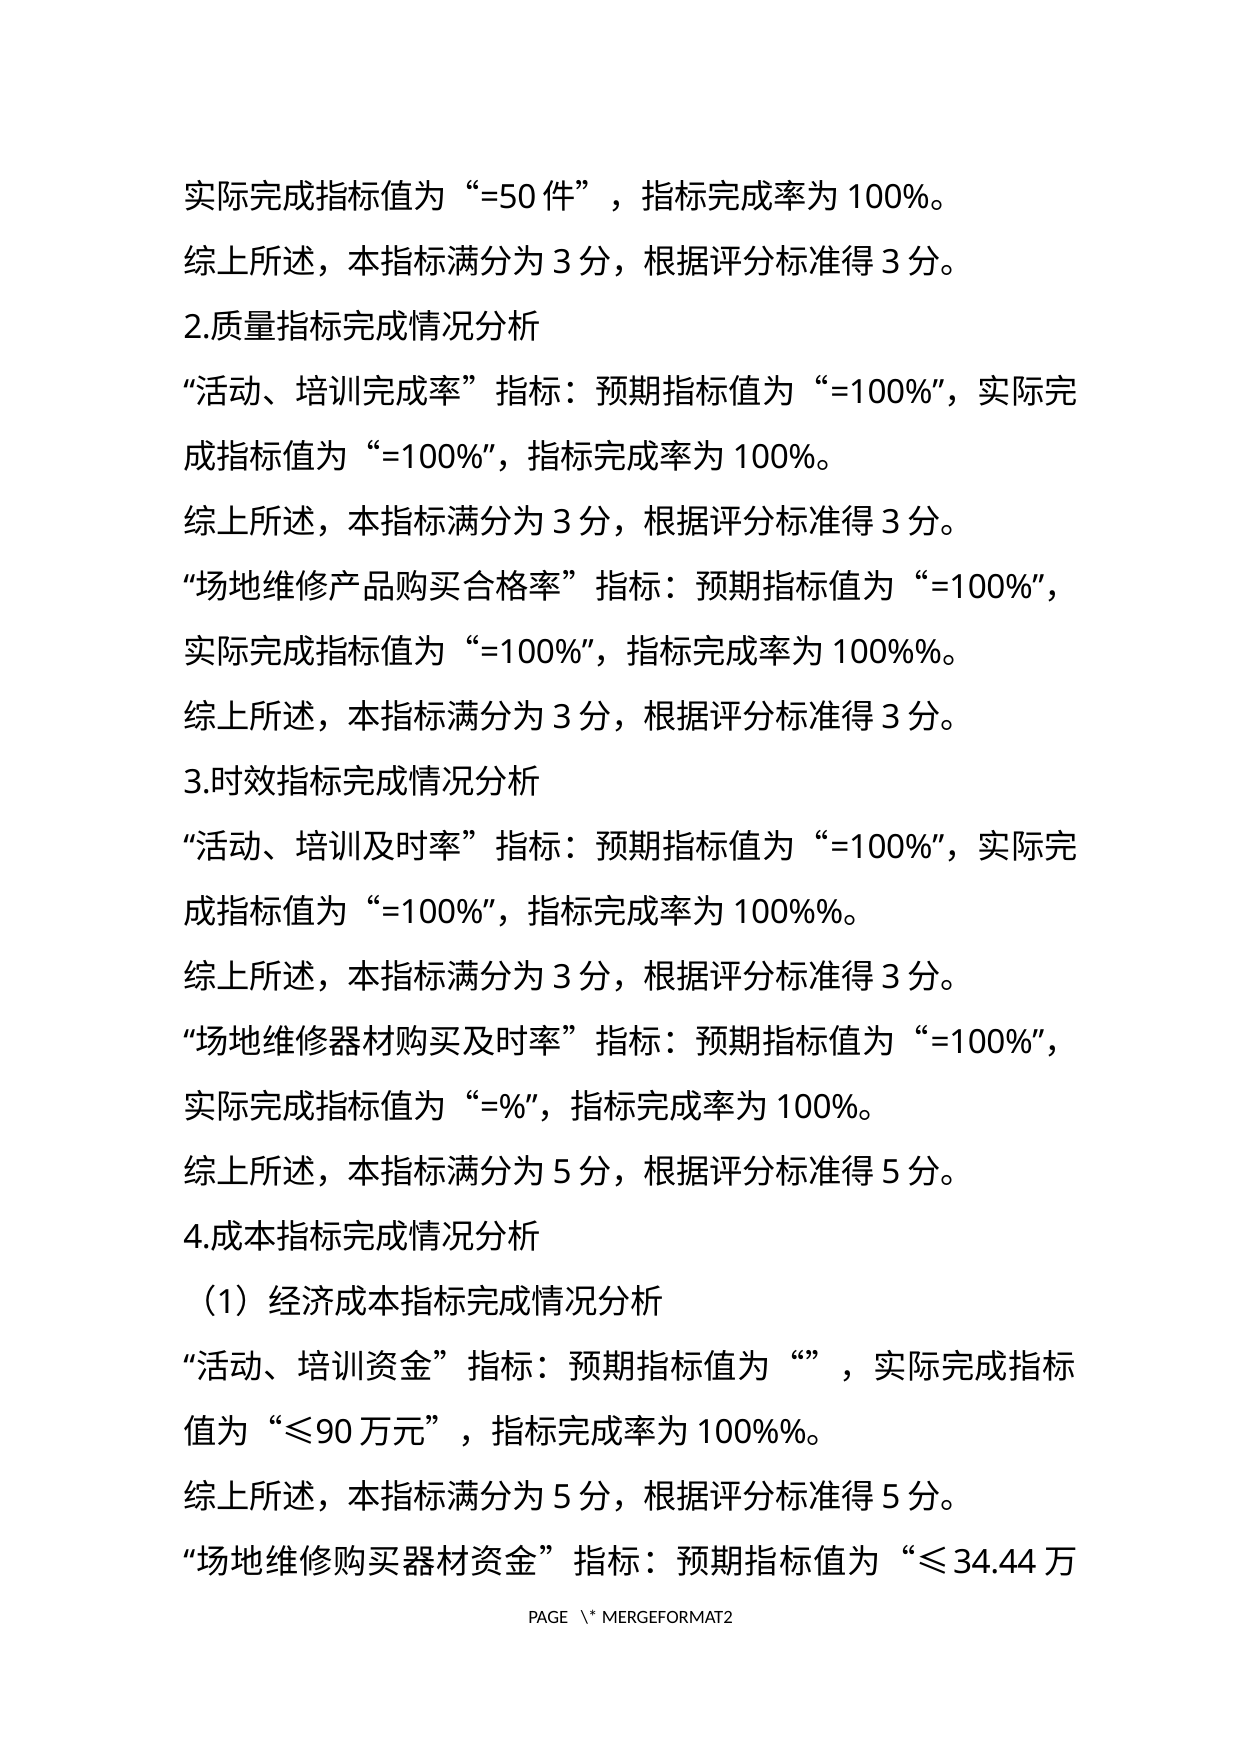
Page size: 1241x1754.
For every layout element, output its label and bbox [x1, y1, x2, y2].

text [183, 162, 1078, 1592]
